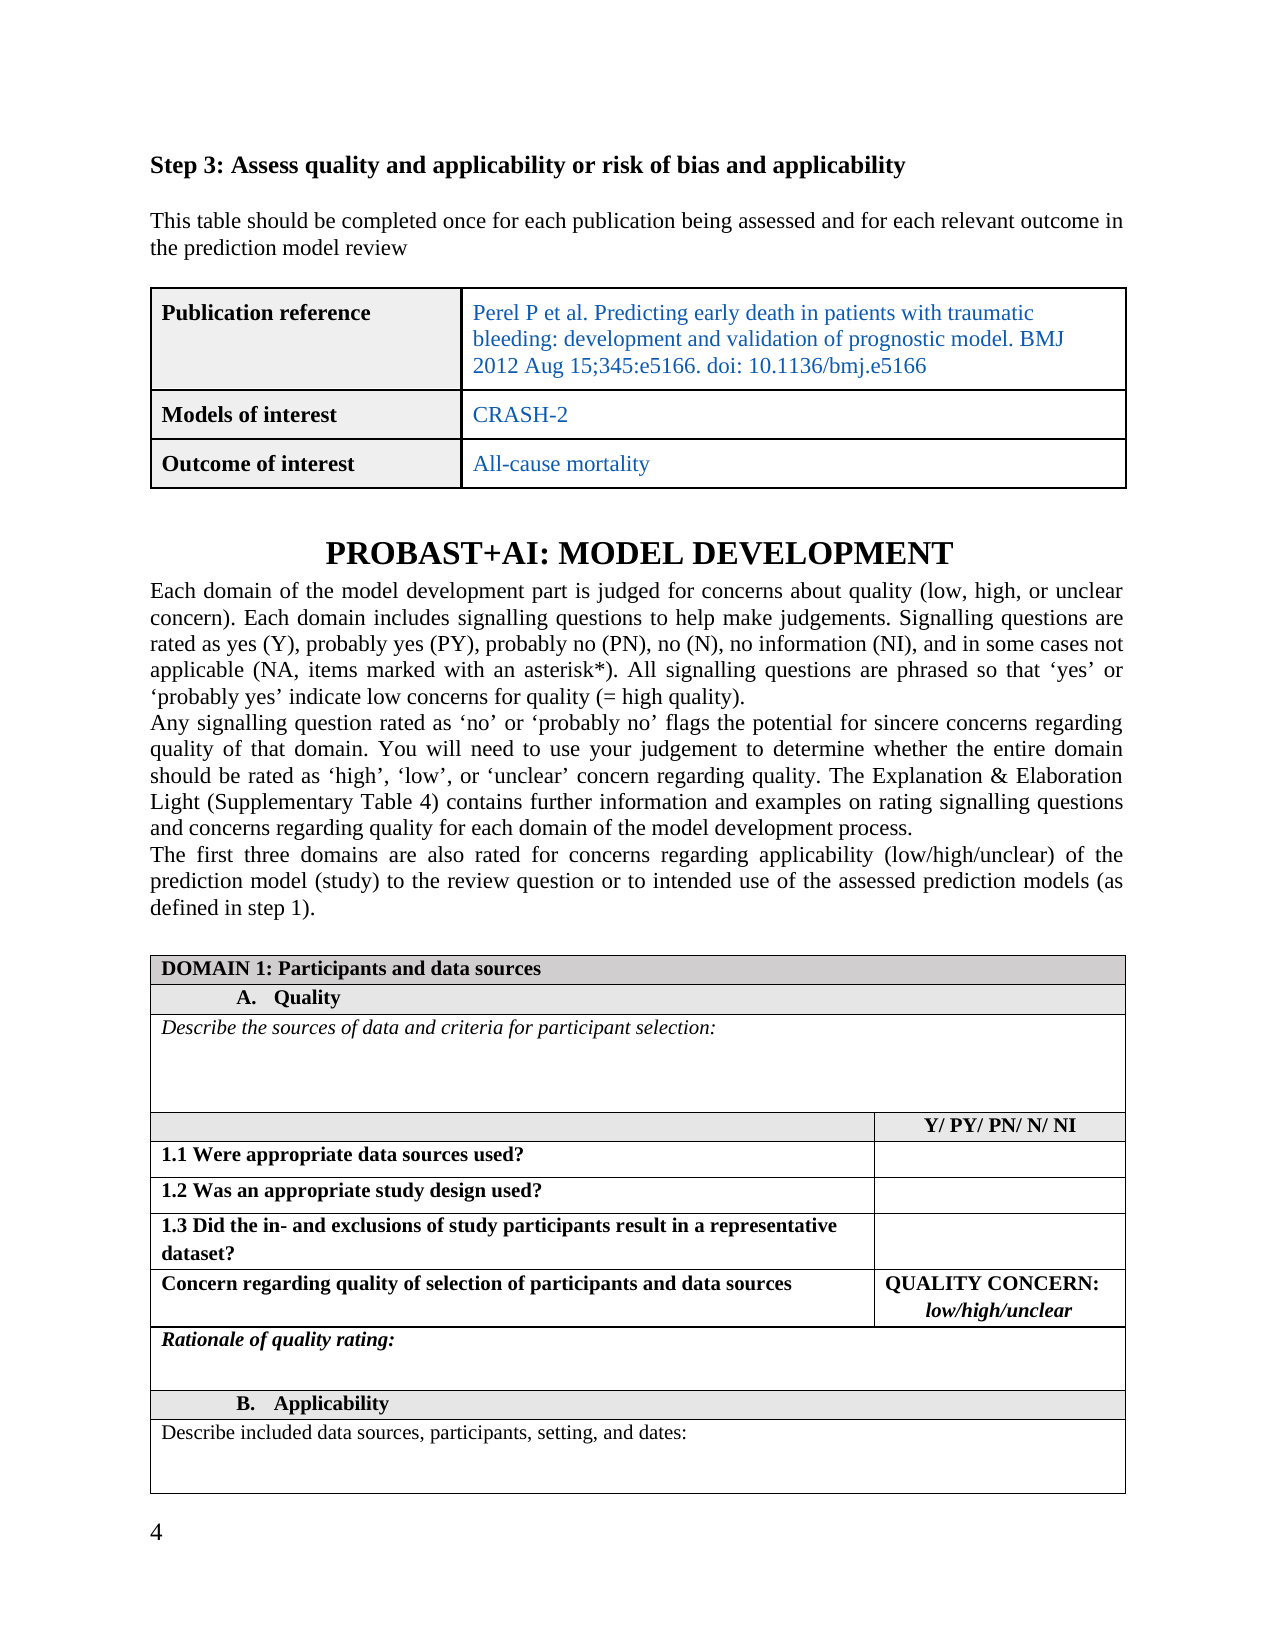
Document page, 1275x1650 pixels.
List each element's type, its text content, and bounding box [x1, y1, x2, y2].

text Step 3: Assess quality and applicability or risk of bias and applicability [150, 150, 1125, 179]
table_cell QUALITY CONCERN: low/high/unclear [875, 1270, 1125, 1326]
table_cell Rationale of quality rating: [151, 1328, 1125, 1390]
table_cell All-cause mortality [463, 440, 1125, 487]
text PROBAST+AI: MODEL DEVELOPMENT [150, 533, 1129, 572]
text Any signalling question rated as ‘no’ or ‘probably no’ flags the potential for sincere concerns regarding quality of that domain. You will need to use your judgement to determine whether the entire domain should be rated as ‘high’, ‘low’, or ‘unclear’ concern regarding quality. The Explanation & Elaboration Light (Supplementary Table 4) contains further information and examples on rating signalling questions and concerns regarding quality for each domain of the model development process. [150, 709, 1125, 841]
table_cell Describe included data sources, participants, setting, and dates: [151, 1420, 1125, 1493]
table_cell Outcome of interest [152, 440, 460, 487]
table_cell CRASH-2 [463, 391, 1125, 438]
table_cell Models of interest [152, 391, 460, 438]
table_cell [875, 1178, 1125, 1212]
table_cell [875, 1142, 1125, 1177]
table_cell A. Quality [151, 985, 1125, 1014]
text Each domain of the model development part is judged for concerns about quality (low, high, or unclear concern). Each domain includes signalling questions to help make judgements. Signalling questions are rated as yes (Y), probably yes (PY), probably no (PN), no (N), no information (NI), and in some cases not applicable (NA, items marked with an asterisk*). All signalling questions are phrased so that ‘yes’ or ‘probably yes’ indicate low concerns for quality (= high quality). [150, 577, 1125, 709]
table_cell [151, 1113, 874, 1141]
table_cell B. Applicability [151, 1391, 1125, 1419]
text This table should be completed once for each publication being assessed and for each relevant outcome in the prediction model review [150, 207, 1125, 260]
table_cell 1.3 Did the in- and exclusions of study participants result in a representative dataset? [151, 1214, 874, 1269]
table_header Publication reference [152, 289, 460, 388]
table_cell 1.1 Were appropriate data sources used? [151, 1142, 874, 1177]
text The first three domains are also rated for concerns regarding applicability (low/high/unclear) of the prediction model (study) to the review question or to intended use of the assessed prediction models (as defined in step 1). [150, 841, 1125, 920]
table_header Perel P et al. Predicting early death in patients with traumatic bleeding: development and validation of prognostic model. BMJ 2012 Aug 15;345:e5166. doi: 10.1136/bmj.e5166 [463, 289, 1125, 388]
table_cell 1.2 Was an appropriate study design used? [151, 1178, 874, 1212]
table_cell Y/ PY/ PN/ N/ NI [875, 1113, 1125, 1141]
table_header DOMAIN 1: Participants and data sources [151, 956, 1125, 984]
table_cell Describe the sources of data and criteria for participant selection: [151, 1015, 1125, 1112]
table_cell Concern regarding quality of selection of participants and data sources [151, 1270, 874, 1326]
table_cell [875, 1214, 1125, 1269]
